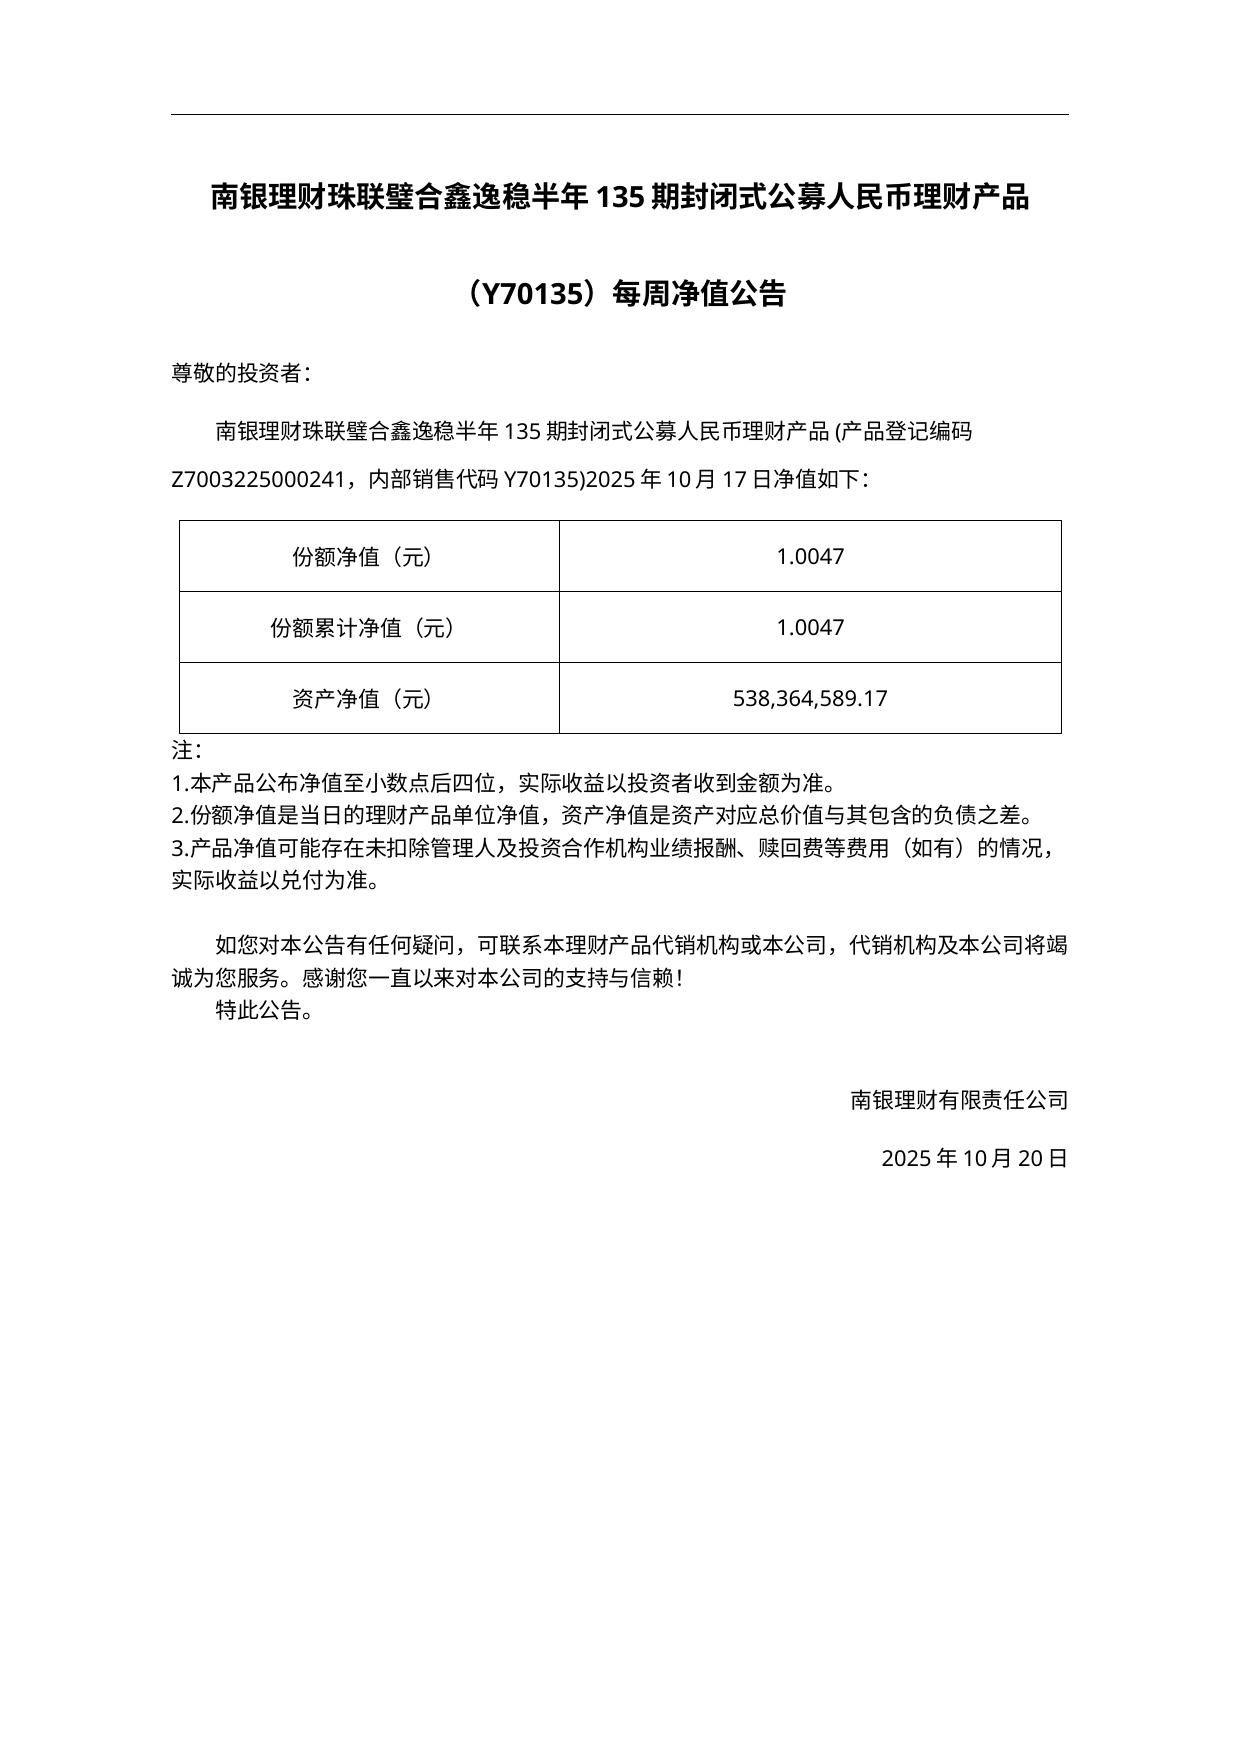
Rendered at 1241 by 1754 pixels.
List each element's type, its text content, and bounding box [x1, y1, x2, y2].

text 如您对本公告有任何疑问，可联系本理财产品代销机构或本公司，代销机构及本公司将竭诚为您服务。感谢您一直以来对本公司的支持与信赖！ [171, 928, 1069, 993]
table_cell 资产净值（元） [180, 663, 559, 733]
table_header 份额净值（元） [180, 521, 559, 591]
text 尊敬的投资者： [171, 355, 1069, 388]
text 1.本产品公布净值至小数点后四位，实际收益以投资者收到金额为准。 [171, 765, 1069, 798]
text 南银理财有限责任公司 [171, 1082, 1069, 1115]
table_cell 538,364,589.17 [560, 663, 1061, 733]
text 注： [171, 733, 1069, 765]
table_header 1.0047 [560, 521, 1061, 591]
table_cell 份额累计净值（元） [180, 592, 559, 662]
table_cell 1.0047 [560, 592, 1061, 662]
text 南银理财珠联璧合鑫逸稳半年135期封闭式公募人民币理财产品（Y70135）每周净值公告 [171, 162, 1069, 324]
text 特此公告。 [171, 993, 1069, 1025]
text 2.份额净值是当日的理财产品单位净值，资产净值是资产对应总价值与其包含的负债之差。 [171, 798, 1069, 830]
text 2025年10月20日 [171, 1140, 1069, 1173]
text 南银理财珠联璧合鑫逸稳半年135期封闭式公募人民币理财产品 (产品登记编码Z7003225000241，内部销售代码Y70135)2025年10月17日净值如下： [171, 413, 1069, 494]
text 3.产品净值可能存在未扣除管理人及投资合作机构业绩报酬、赎回费等费用（如有）的情况，实际收益以兑付为准。 [171, 830, 1069, 895]
